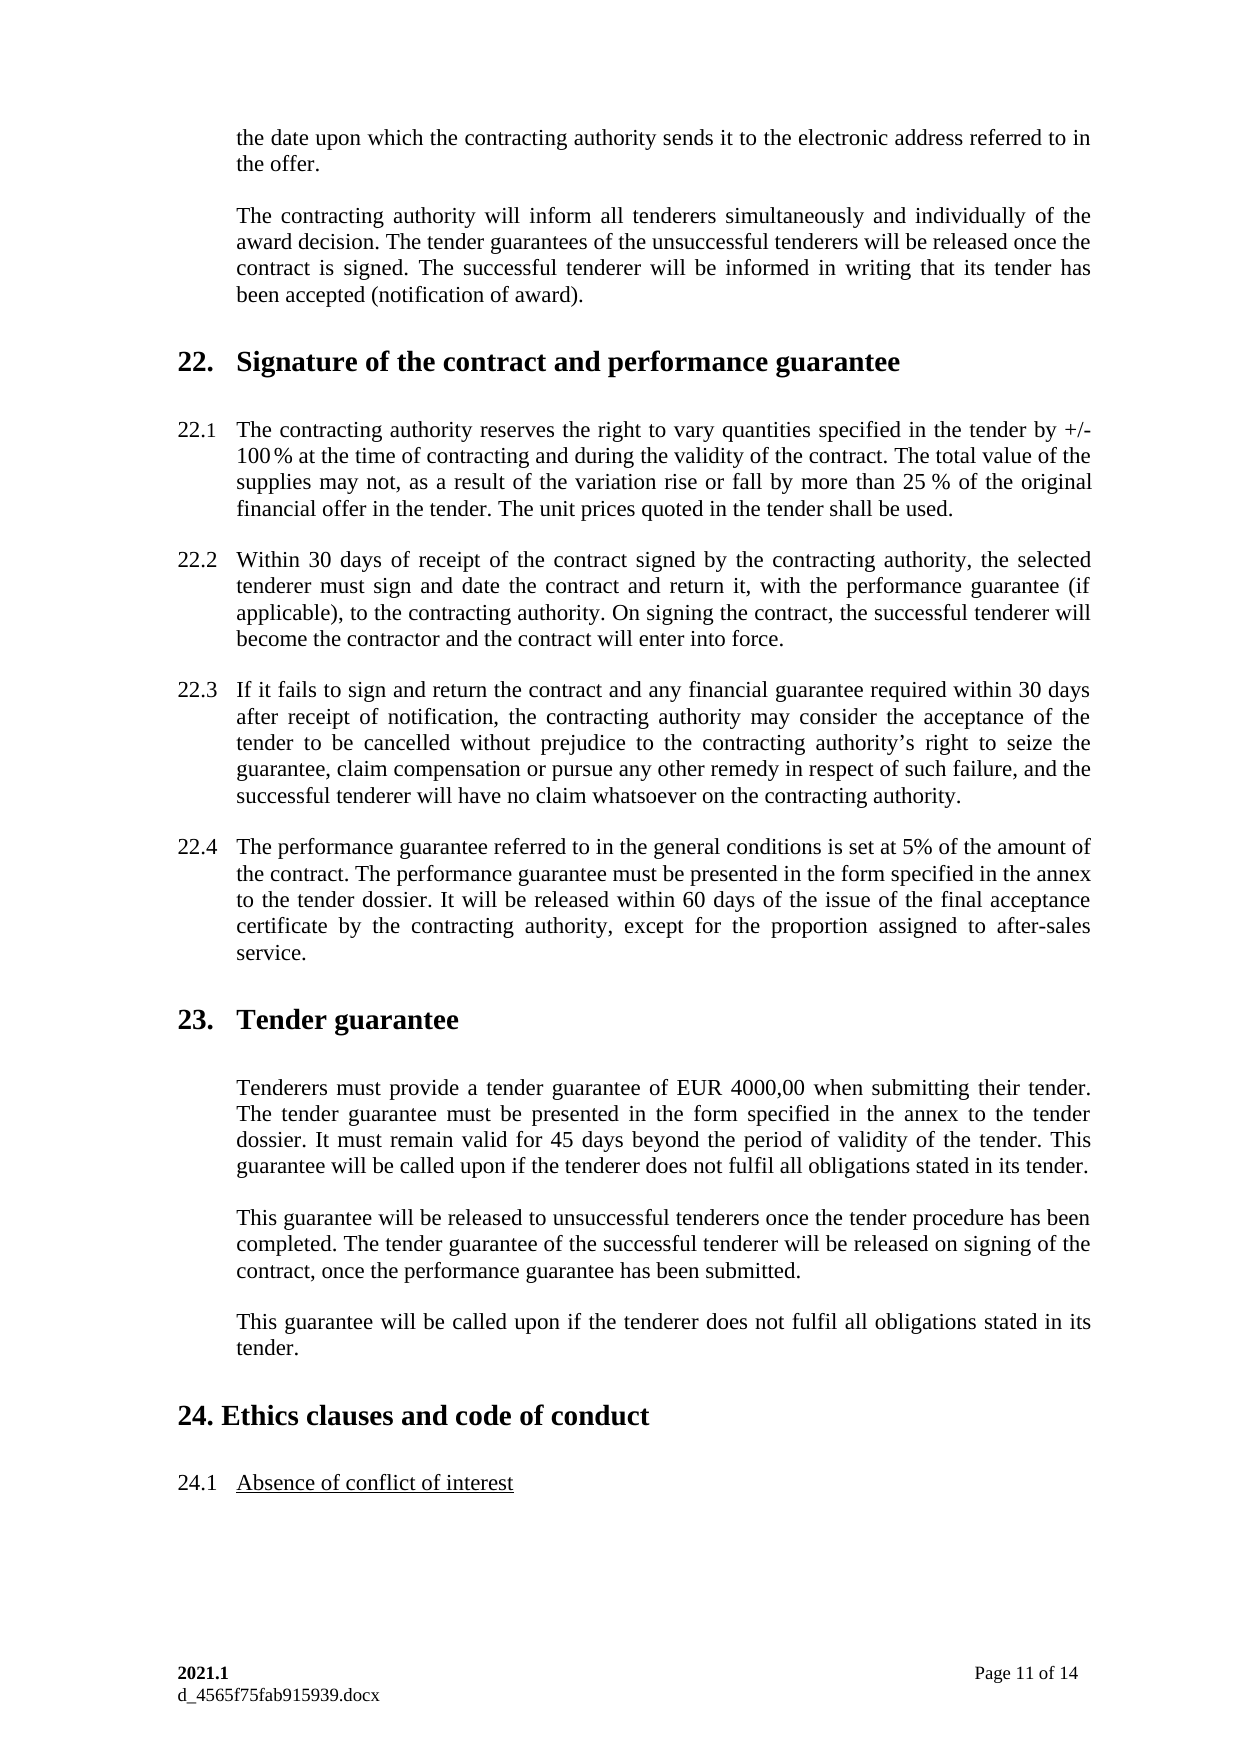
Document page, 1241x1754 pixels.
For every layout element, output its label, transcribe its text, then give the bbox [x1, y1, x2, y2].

subtitle 22.2 Within 30 days of receipt of the contract signed by the contracting authority, the selected tenderer must sign and date the contract and return it, with the performance guarantee (if applicable), to the contracting authority. On signing the contract, the successful tenderer will become the contractor and the contract will enter into force. [177, 546, 1092, 651]
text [236, 124, 1092, 177]
text This guarantee will be called upon if the tenderer does not fulfil all obligations stated in its tender. [236, 1308, 1092, 1361]
text 22.1 The contracting authority reserves the right to vary quantities specified in the tender by +/- 100 % at the time of contracting and during the validity of the contract. The total value of the supplies may not, as a result of the variation rise or fall by more than 25 % of the original financial offer in the tender. The unit prices quoted in the tender shall be used. [177, 416, 1092, 521]
subtitle 22.3 If it fails to sign and return the contract and any financial guarantee required within 30 days after receipt of notification, the contracting authority may consider the acceptance of the tender to be cancelled without prejudice to the contracting authority’s right to seize the guarantee, claim compensation or pursue any other remedy in respect of such failure, and the successful tenderer will have no claim whatsoever on the contracting authority. [177, 676, 1092, 808]
subtitle 24. Ethics clauses and code of conduct [177, 1398, 1092, 1432]
text Tenderers must provide a tender guarantee of EUR 4000,00 when submitting their tender. The tender guarantee must be presented in the form specified in the annex to the tender dossier. It must remain valid for 45 days beyond the period of validity of the tender. This guarantee will be called upon if the tenderer does not fulfil all obligations stated in its tender. [236, 1073, 1092, 1179]
subtitle 23. Tender guarantee [177, 1002, 1092, 1036]
subtitle 24.1 Absence of conflict of interest [177, 1469, 1092, 1496]
text 22.4 The performance guarantee referred to in the general conditions is set at 5% of the amount of the contract. The performance guarantee must be presented in the form specified in the annex to the tender dossier. It will be released within 60 days of the issue of the final acceptance certificate by the contracting authority, except for the proportion assigned to after-sales service. [177, 833, 1092, 965]
text This guarantee will be released to unsuccessful tenderers once the tender procedure has been completed. The tender guarantee of the successful tenderer will be released on signing of the contract, once the performance guarantee has been submitted. [236, 1204, 1092, 1283]
subtitle 22. Signature of the contract and performance guarantee [177, 344, 1092, 378]
text The contracting authority will inform all tenderers simultaneously and individually of the award decision. The tender guarantees of the unsuccessful tenderers will be released once the contract is signed. The successful tenderer will be informed in writing that its tender has been accepted (notification of award). [236, 202, 1092, 307]
